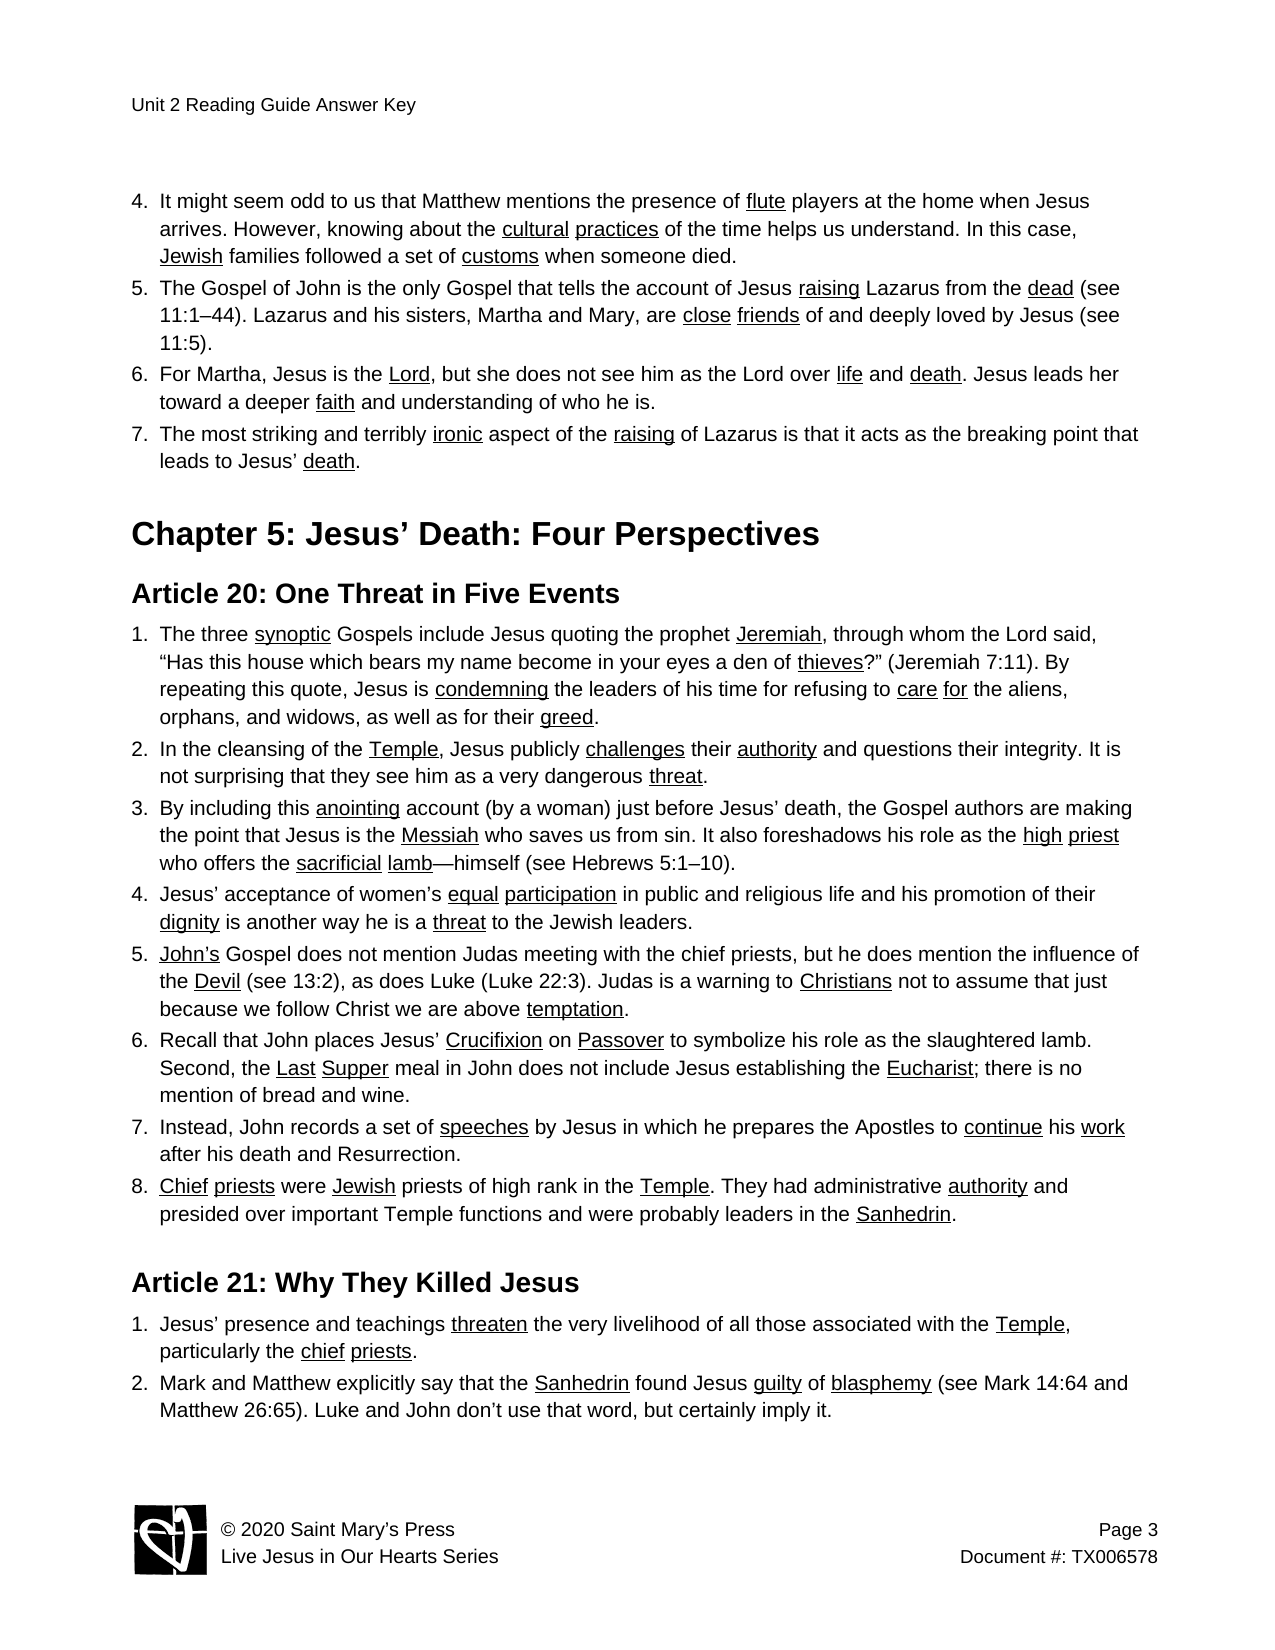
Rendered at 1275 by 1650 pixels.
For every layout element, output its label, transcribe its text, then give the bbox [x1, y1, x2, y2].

text Article 20: One Threat in Five Events [131, 577, 1144, 610]
list For Martha, Jesus is the Lord, but she does not see him as the Lord over life and death. Jesus leads her toward a deeper faith and understanding of who he is. [131, 362, 1144, 414]
list The most striking and terribly ironic aspect of the raising of Lazarus is that it acts as the breaking point that leads to Jesus’ death. [131, 421, 1144, 473]
list Chief priests were Jewish priests of high rank in the Temple. They had administrative authority and presided over important Temple functions and were probably leaders in the Sanhedrin. [131, 1174, 1144, 1225]
list The Gospel of John is the only Gospel that tells the account of Jesus raising Lazarus from the dead (see 11:1–44). Lazarus and his sisters, Martha and Mary, are close friends of and deeply loved by Jesus (see 11:5). [131, 276, 1144, 354]
list Jesus’ acceptance of women’s equal participation in public and religious life and his promotion of their dignity is another way he is a threat to the Jewish leaders. [131, 882, 1144, 934]
list The three synoptic Gospels include Jesus quoting the prophet Jeremiah, through whom the Lord said, “Has this house which bears my name become in your eyes a den of thieves?” (Jeremiah 7:11). By repeating this quote, Jesus is condemning the leaders of his time for refusing to care for the aliens, orphans, and widows, as well as for their greed. [131, 622, 1144, 729]
text Article 21: Why They Killed Jesus [131, 1266, 1144, 1299]
list Recall that John places Jesus’ Crucifixion on Passover to symbolize his role as the slaughtered lamb. Second, the Last Supper meal in John does not include Jesus establishing the Eucharist; there is no mention of bread and wine. [131, 1028, 1144, 1107]
list John’s Gospel does not mention Judas meeting with the chief priests, but he does mention the influence of the Devil (see 13:2), as does Luke (Luke 22:3). Judas is a warning to Christians not to assume that just because we follow Christ we are above temptation. [131, 941, 1144, 1020]
list Mark and Matthew explicitly say that the Sanhedrin found Jesus guilty of blasphemy (see Mark 14:64 and Matthew 26:65). Luke and John don’t use that word, but certainly imply it. [131, 1371, 1144, 1422]
list In the cleansing of the Temple, Jesus publicly challenges their authority and questions their integrity. It is not surprising that they see him as a very dangerous threat. [131, 736, 1144, 788]
list It might seem odd to us that Matthew mentions the presence of flute players at the home when Jesus arrives. However, knowing about the cultural practices of the time helps us understand. In this case, Jewish families followed a set of customs when someone died. [131, 189, 1144, 268]
list By including this anointing account (by a woman) just before Jesus’ death, the Gospel authors are making the point that Jesus is the Messiah who saves us from sin. It also foreshadows his role as the high priest who offers the sacrificial lamb—himself (see Hebrews 5:1–10). [131, 796, 1144, 874]
list Jesus’ presence and teachings threaten the very livelihood of all those associated with the Temple, particularly the chief priests. [131, 1311, 1144, 1363]
text Chapter 5: Jesus’ Death: Four Perspectives [131, 514, 1144, 552]
list Instead, John records a set of speeches by Jesus in which he prepares the Apostles to continue his work after his death and Resurrection. [131, 1115, 1144, 1166]
